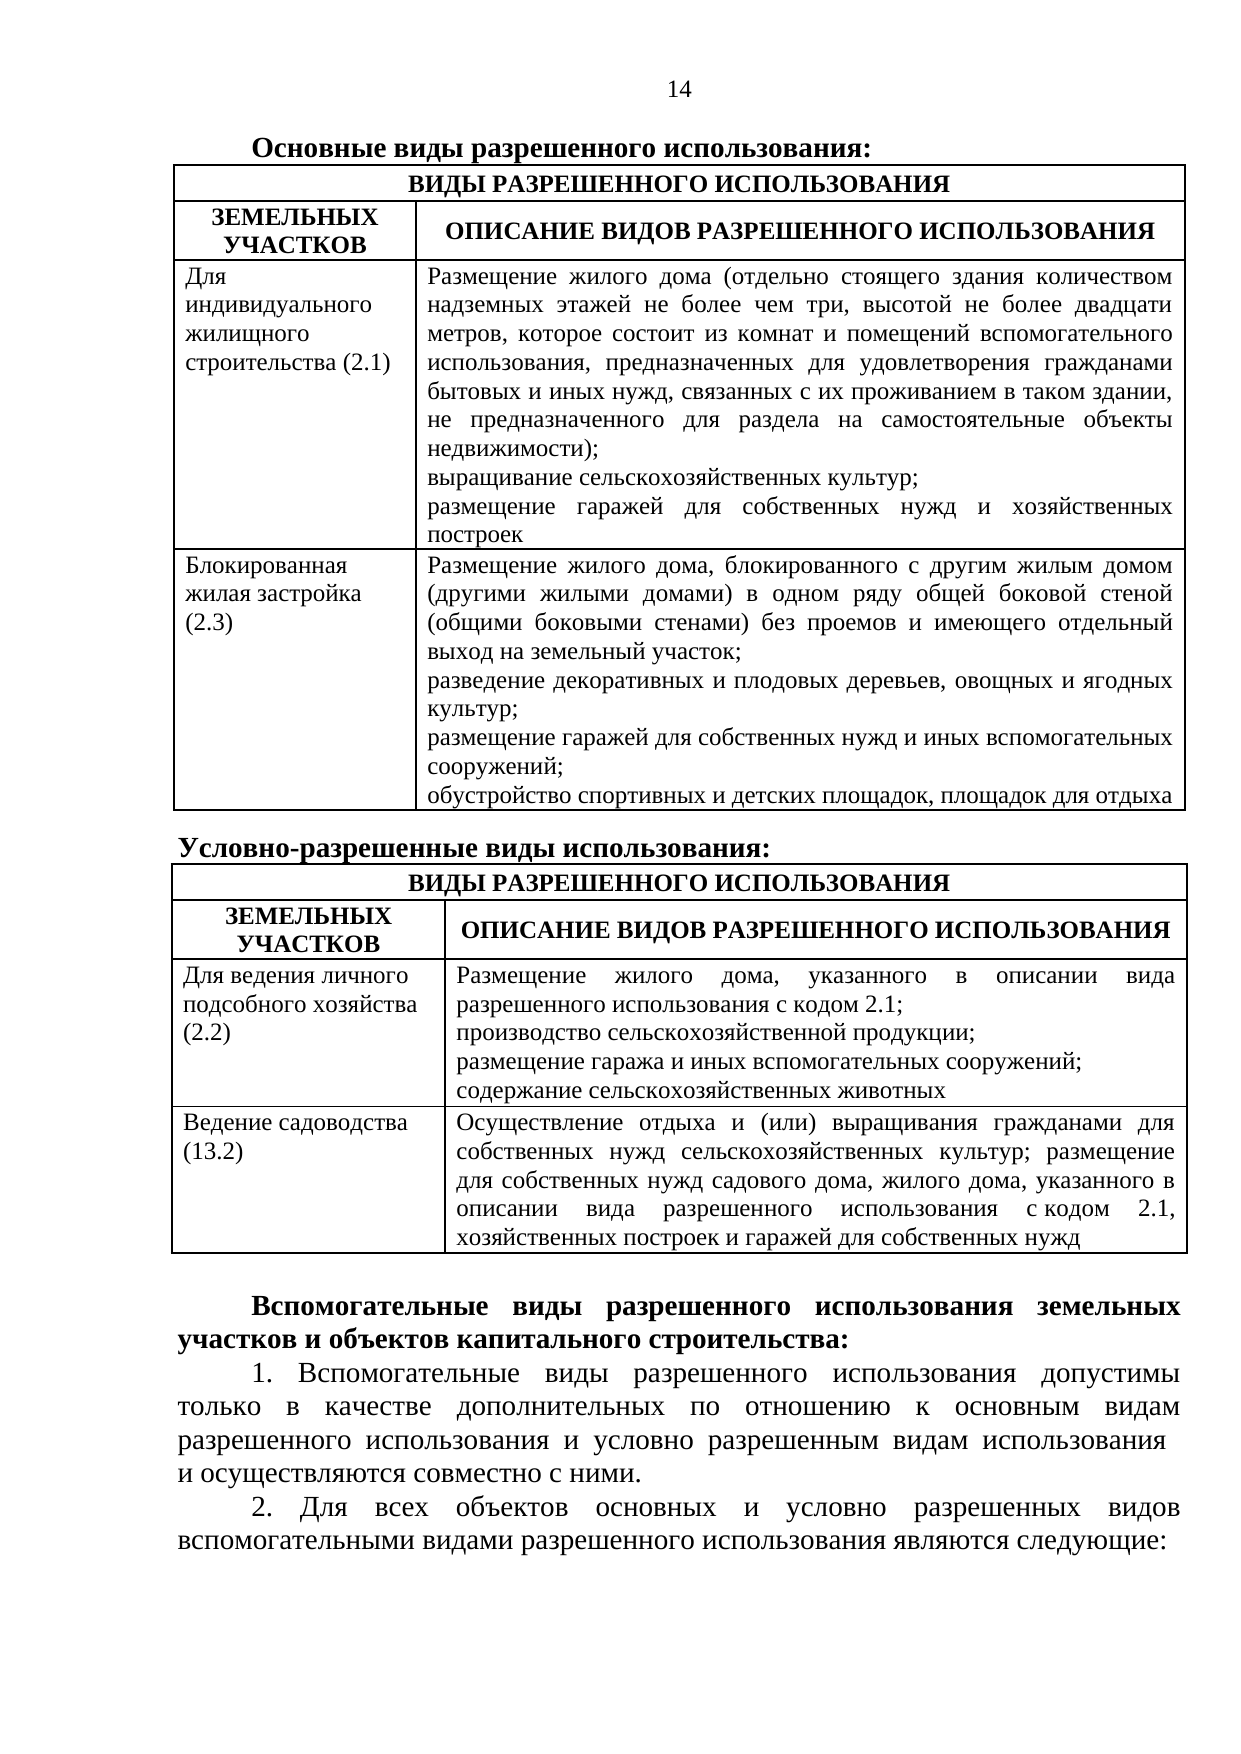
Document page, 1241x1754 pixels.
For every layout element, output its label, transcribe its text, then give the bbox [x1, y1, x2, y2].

text 2. Для всех объектов основных и условно разрешенных видов вспомогательными видами разрешенного использования являются следующие: [177, 1489, 1181, 1556]
table_cell Для индивидуального жилищного строительства (2.1) [175, 261, 415, 548]
table_header ВИДЫ РАЗРЕШЕННОГО ИСПОЛЬЗОВАНИЯ [173, 865, 1186, 899]
table_header ВИДЫ РАЗРЕШЕННОГО ИСПОЛЬЗОВАНИЯ [175, 166, 1184, 200]
text Вспомогательные виды разрешенного использования земельных участков и объектов капитального строительства: [177, 1288, 1181, 1355]
table_cell ОПИСАНИЕ ВИДОВ РАЗРЕШЕННОГО ИСПОЛЬЗОВАНИЯ [446, 901, 1186, 958]
table_cell Для ведения личного подсобного хозяйства (2.2) [173, 960, 444, 1106]
table_cell Размещение жилого дома (отдельно стоящего здания количеством надземных этажей не более чем три, высотой не более двадцати метров, которое состоит из комнат и помещений вспомогательного использования, предназначенных для удовлетворения гражданами бытовых и иных нужд, связанных с их проживанием в таком здании, не предназначенного для раздела на самостоятельные объекты недвижимости); выращивание сельскохозяйственных культур; размещение гаражей для собственных нужд и хозяйственных построек [417, 261, 1184, 548]
table_cell ОПИСАНИЕ ВИДОВ РАЗРЕШЕННОГО ИСПОЛЬЗОВАНИЯ [417, 202, 1184, 259]
table_cell Осуществление отдыха и (или) выращивания гражданами для собственных нужд сельскохозяйственных культур; размещение для собственных нужд садового дома, жилого дома, указанного в описании вида разрешенного использования с кодом 2.1, хозяйственных построек и гаражей для собственных нужд [446, 1107, 1186, 1252]
text 1. Вспомогательные виды разрешенного использования допустимы только в качестве дополнительных по отношению к основным видам разрешенного использования и условно разрешенным видам использования и осуществляются совместно с ними. [177, 1355, 1181, 1489]
text Основные виды разрешенного использования: [177, 131, 1181, 164]
text Условно-разрешенные виды использования: [177, 830, 1181, 863]
table_cell Ведение садоводства (13.2) [173, 1107, 444, 1252]
table_cell Размещение жилого дома, указанного в описании вида разрешенного использования с кодом 2.1; производство сельскохозяйственной продукции; размещение гаража и иных вспомогательных сооружений; содержание сельскохозяйственных животных [446, 960, 1186, 1106]
table_cell ЗЕМЕЛЬНЫХ УЧАСТКОВ [173, 901, 444, 958]
table_cell Размещение жилого дома, блокированного с другим жилым домом (другими жилыми домами) в одном ряду общей боковой стеной (общими боковыми стенами) без проемов и имеющего отдельный выход на земельный участок; разведение декоративных и плодовых деревьев, овощных и ягодных культур; размещение гаражей для собственных нужд и иных вспомогательных сооружений; обустройство спортивных и детских площадок, площадок для отдыха [417, 550, 1184, 808]
table_cell ЗЕМЕЛЬНЫХ УЧАСТКОВ [175, 202, 415, 259]
table_cell Блокированная жилая застройка (2.3) [175, 550, 415, 808]
